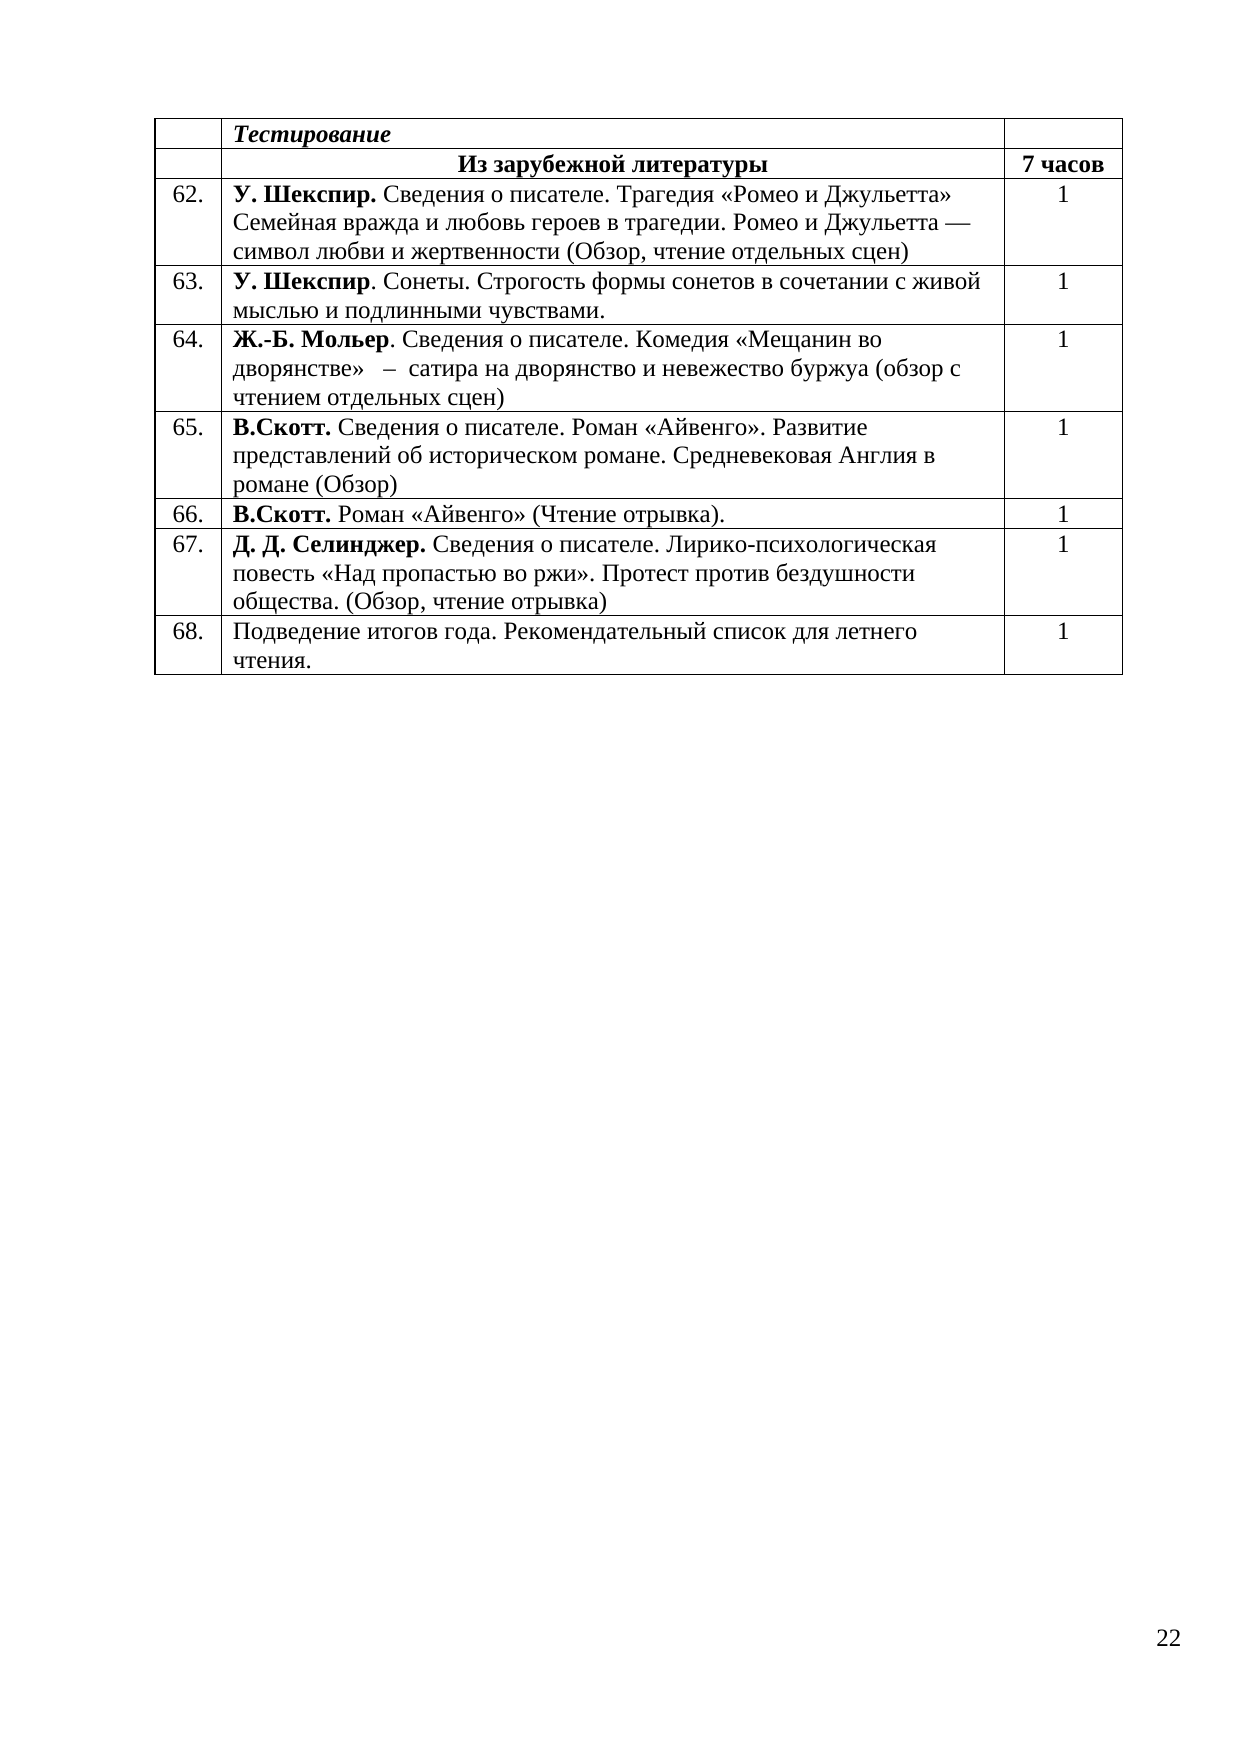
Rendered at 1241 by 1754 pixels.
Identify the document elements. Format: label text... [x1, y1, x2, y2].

table_cell Из зарубежной литературы [222, 149, 1004, 178]
table_cell 1 [1005, 325, 1122, 411]
table_cell В.Скотт. Роман «Айвенго» (Чтение отрывка). [222, 499, 1004, 528]
table_cell Д. Д. Селинджер. Сведения о писателе. Лирико-психологическая повесть «Над пропастью во ржи». Протест против бездушности общества. (Обзор, чтение отрывка) [222, 529, 1004, 615]
table_cell У. Шекспир. Сведения о писателе. Трагедия «Ромео и Джульетта» Семейная вражда и любовь героев в трагедии. Ромео и Джульетта — символ любви и жертвенности (Обзор, чтение отдельных сцен) [222, 179, 1004, 265]
table_cell [156, 179, 221, 265]
table_cell [156, 149, 221, 178]
table_cell 1 [1005, 412, 1122, 498]
table_cell [156, 325, 221, 411]
table_cell [156, 529, 221, 615]
table_cell [156, 616, 221, 674]
table_cell Ж.-Б. Мольер. Сведения о писателе. Комедия «Мещанин во дворянстве» – сатира на дворянство и невежество буржуа (обзор с чтением отдельных сцен) [222, 325, 1004, 411]
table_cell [222, 119, 1004, 148]
table_cell [156, 499, 221, 528]
table_cell У. Шекспир. Сонеты. Строгость формы сонетов в сочетании с живой мыслью и подлинными чувствами. [222, 266, 1004, 323]
table_cell 1 [1005, 616, 1122, 674]
table_cell В.Скотт. Сведения о писателе. Роман «Айвенго». Развитие представлений об историческом романе. Средневековая Англия в романе (Обзор) [222, 412, 1004, 498]
table_cell 1 [1005, 266, 1122, 323]
table_cell [156, 266, 221, 323]
table_cell 1 [1005, 119, 1122, 148]
table_cell 1 [1005, 499, 1122, 528]
table_cell 7 часов [1005, 149, 1122, 178]
table_cell 1 [1005, 529, 1122, 615]
table_cell [156, 119, 221, 148]
table_cell Подведение итогов года. Рекомендательный список для летнего чтения. [222, 616, 1004, 674]
table_cell 1 [1005, 179, 1122, 265]
table_cell [156, 412, 221, 498]
